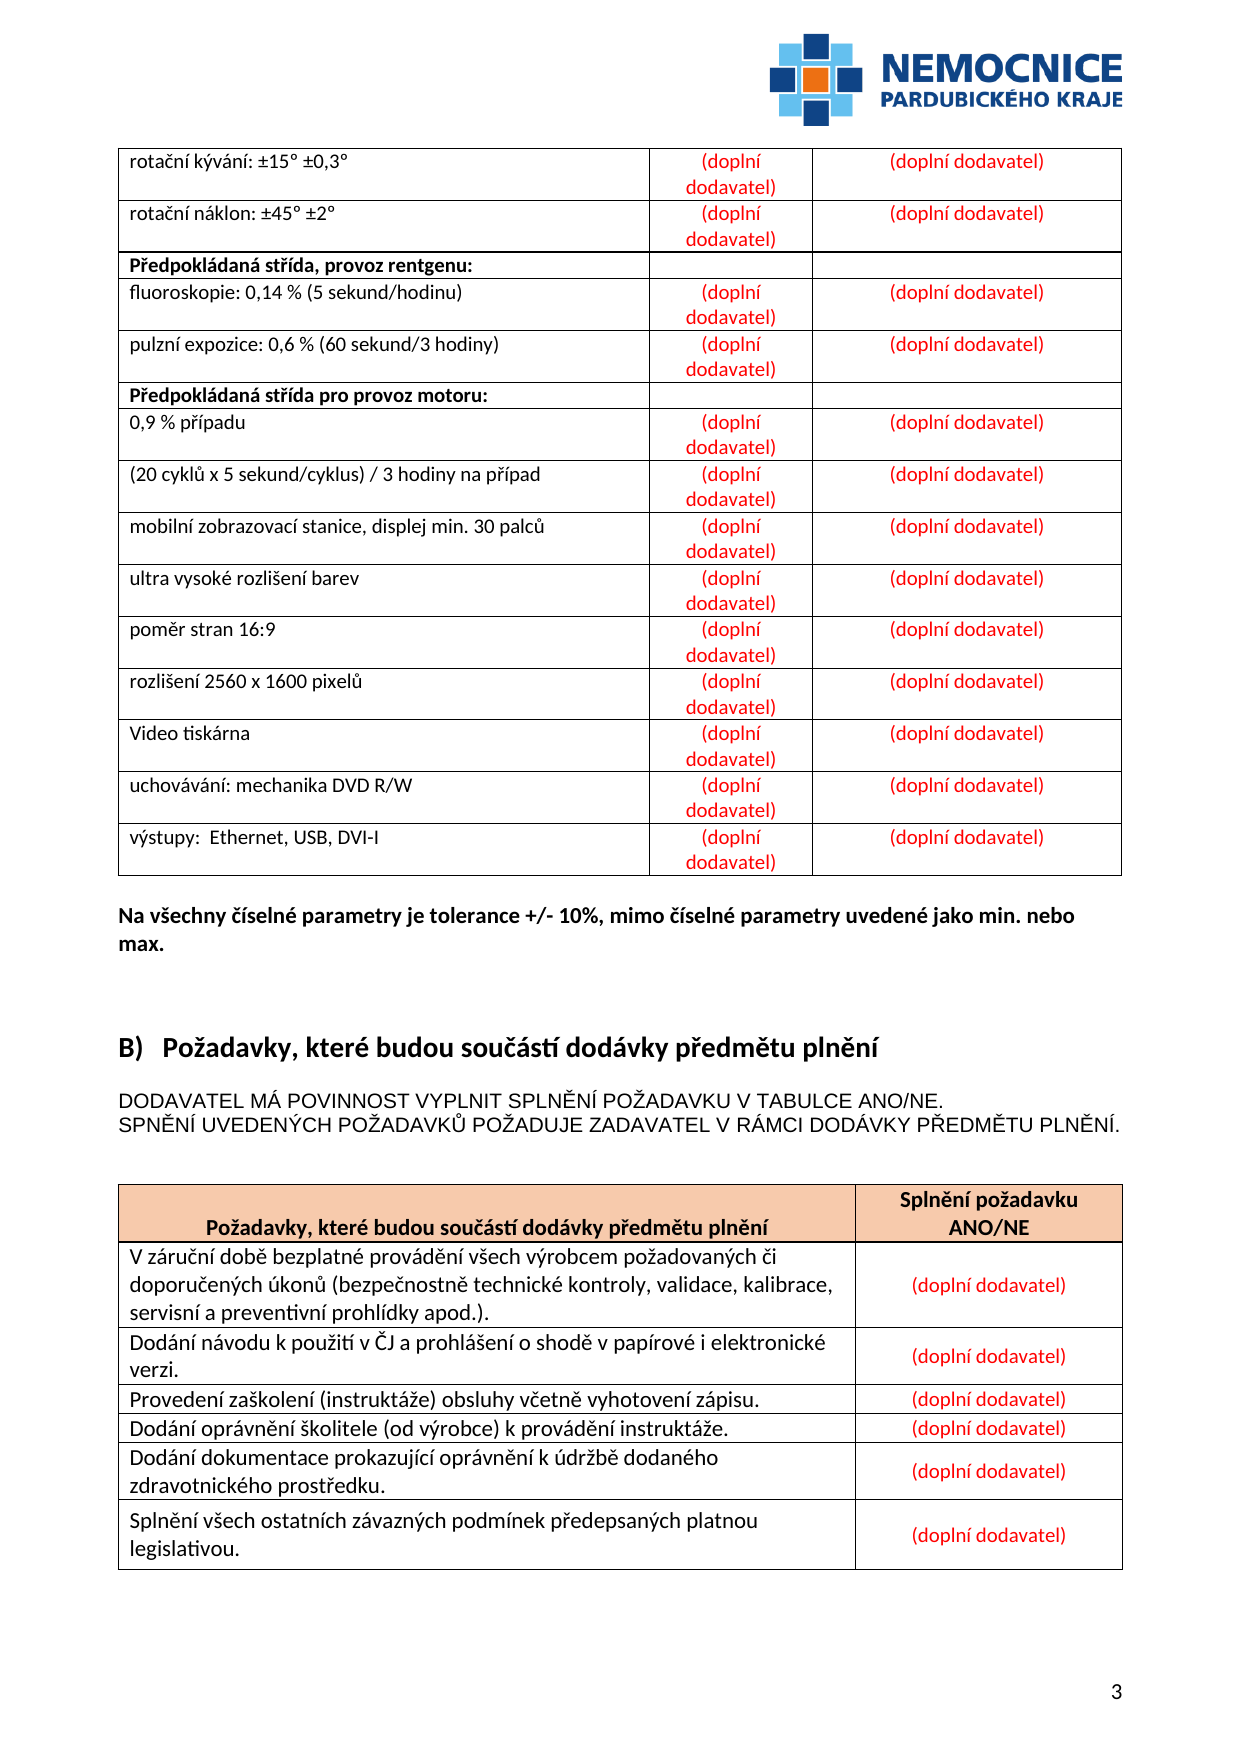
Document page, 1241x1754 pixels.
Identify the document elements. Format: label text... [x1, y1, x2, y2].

table_cell rotační kývání: ±15º ±0,3º [119, 149, 649, 199]
table_cell Dodání oprávnění školitele (od výrobce) k provádění instruktáže. [119, 1414, 855, 1442]
table_cell [813, 383, 1121, 408]
table_cell (doplní dodavatel) [650, 720, 812, 771]
table_cell (doplní dodavatel) [650, 279, 812, 330]
table_cell Splnění všech ostatních závazných podmínek předepsaných platnou legislativou. [119, 1500, 855, 1569]
table_cell (doplní dodavatel) [813, 331, 1121, 382]
table_cell (doplní dodavatel) [856, 1443, 1122, 1499]
table_cell (doplní dodavatel) [650, 772, 812, 823]
table_cell (doplní dodavatel) [813, 669, 1121, 719]
table_cell (doplní dodavatel) [813, 201, 1121, 251]
table_cell (doplní dodavatel) [813, 149, 1121, 199]
table_cell Dodání dokumentace prokazující oprávnění k údržbě dodaného zdravotnického prostředku. [119, 1443, 855, 1499]
picture [768, 32, 1123, 127]
table_cell (doplní dodavatel) [813, 824, 1121, 875]
table_cell (doplní dodavatel) [650, 331, 812, 382]
table_cell (doplní dodavatel) [856, 1500, 1122, 1569]
table_cell (doplní dodavatel) [813, 513, 1121, 564]
table_cell (doplní dodavatel) [813, 279, 1121, 330]
table_cell (doplní dodavatel) [813, 720, 1121, 771]
table_cell (doplní dodavatel) [650, 201, 812, 251]
table_cell (doplní dodavatel) [856, 1385, 1122, 1413]
table_cell rozlišení 2560 x 1600 pixelů [119, 669, 649, 719]
table_cell (doplní dodavatel) [813, 617, 1121, 667]
table_cell (doplní dodavatel) [650, 669, 812, 719]
table_cell [650, 253, 812, 278]
table_cell (doplní dodavatel) [813, 461, 1121, 512]
text DODAVATEL MÁ POVINNOST VYPLNIT SPLNĚNÍ POŽADAVKU V TABULCE ANO/NE. [118, 1088, 1122, 1112]
table_cell Video tiskárna [119, 720, 649, 771]
table_cell (doplní dodavatel) [650, 617, 812, 667]
text SPNĚNÍ UVEDENÝCH POŽADAVKŮ POŽADUJE ZADAVATEL V RÁMCI DODÁVKY PŘEDMĚTU PLNĚNÍ. [118, 1112, 1122, 1136]
table_cell (doplní dodavatel) [650, 149, 812, 199]
table_cell (20 cyklů x 5 sekund/cyklus) / 3 hodiny na případ [119, 461, 649, 512]
table_cell Předpokládaná střída, provoz rentgenu: [119, 253, 649, 278]
table_cell Dodání návodu k použití v ČJ a prohlášení o shodě v papírové i elektronické verzi. [119, 1328, 855, 1384]
table_cell (doplní dodavatel) [813, 409, 1121, 460]
table_cell fluoroskopie: 0,14 % (5 sekund/hodinu) [119, 279, 649, 330]
table_cell [650, 383, 812, 408]
table_cell V záruční době bezplatné provádění všech výrobcem požadovaných či doporučených úkonů (bezpečnostně technické kontroly, validace, kalibrace, servisní a preventivní prohlídky apod.). [119, 1243, 855, 1327]
table_header Splnění požadavku ANO/NE [856, 1185, 1122, 1241]
table_cell (doplní dodavatel) [650, 565, 812, 616]
table_cell rotační náklon: ±45º ±2º [119, 201, 649, 251]
table_cell (doplní dodavatel) [650, 513, 812, 564]
table_cell 0,9 % případu [119, 409, 649, 460]
table_cell (doplní dodavatel) [650, 409, 812, 460]
table_cell (doplní dodavatel) [856, 1414, 1122, 1442]
list Požadavky, které budou součástí dodávky předmětu plnění [118, 1029, 1122, 1064]
table_cell uchovávání: mechanika DVD R/W [119, 772, 649, 823]
table_cell (doplní dodavatel) [856, 1328, 1122, 1384]
table_cell Předpokládaná střída pro provoz motoru: [119, 383, 649, 408]
table_cell (doplní dodavatel) [813, 772, 1121, 823]
table_cell (doplní dodavatel) [813, 565, 1121, 616]
table_cell [813, 253, 1121, 278]
table_cell Provedení zaškolení (instruktáže) obsluhy včetně vyhotovení zápisu. [119, 1385, 855, 1413]
table_cell (doplní dodavatel) [650, 824, 812, 875]
table_cell výstupy: Ethernet, USB, DVI-I [119, 824, 649, 875]
table_header Požadavky, které budou součástí dodávky předmětu plnění [119, 1185, 855, 1241]
table_cell ultra vysoké rozlišení barev [119, 565, 649, 616]
table_cell (doplní dodavatel) [650, 461, 812, 512]
table_cell mobilní zobrazovací stanice, displej min. 30 palců [119, 513, 649, 564]
subtitle Na všechny číselné parametry je tolerance +/- 10%, mimo číselné parametry uvedené jako min. nebo max. [118, 901, 1122, 957]
table_cell poměr stran 16:9 [119, 617, 649, 667]
table_cell (doplní dodavatel) [856, 1243, 1122, 1327]
table_cell pulzní expozice: 0,6 % (60 sekund/3 hodiny) [119, 331, 649, 382]
